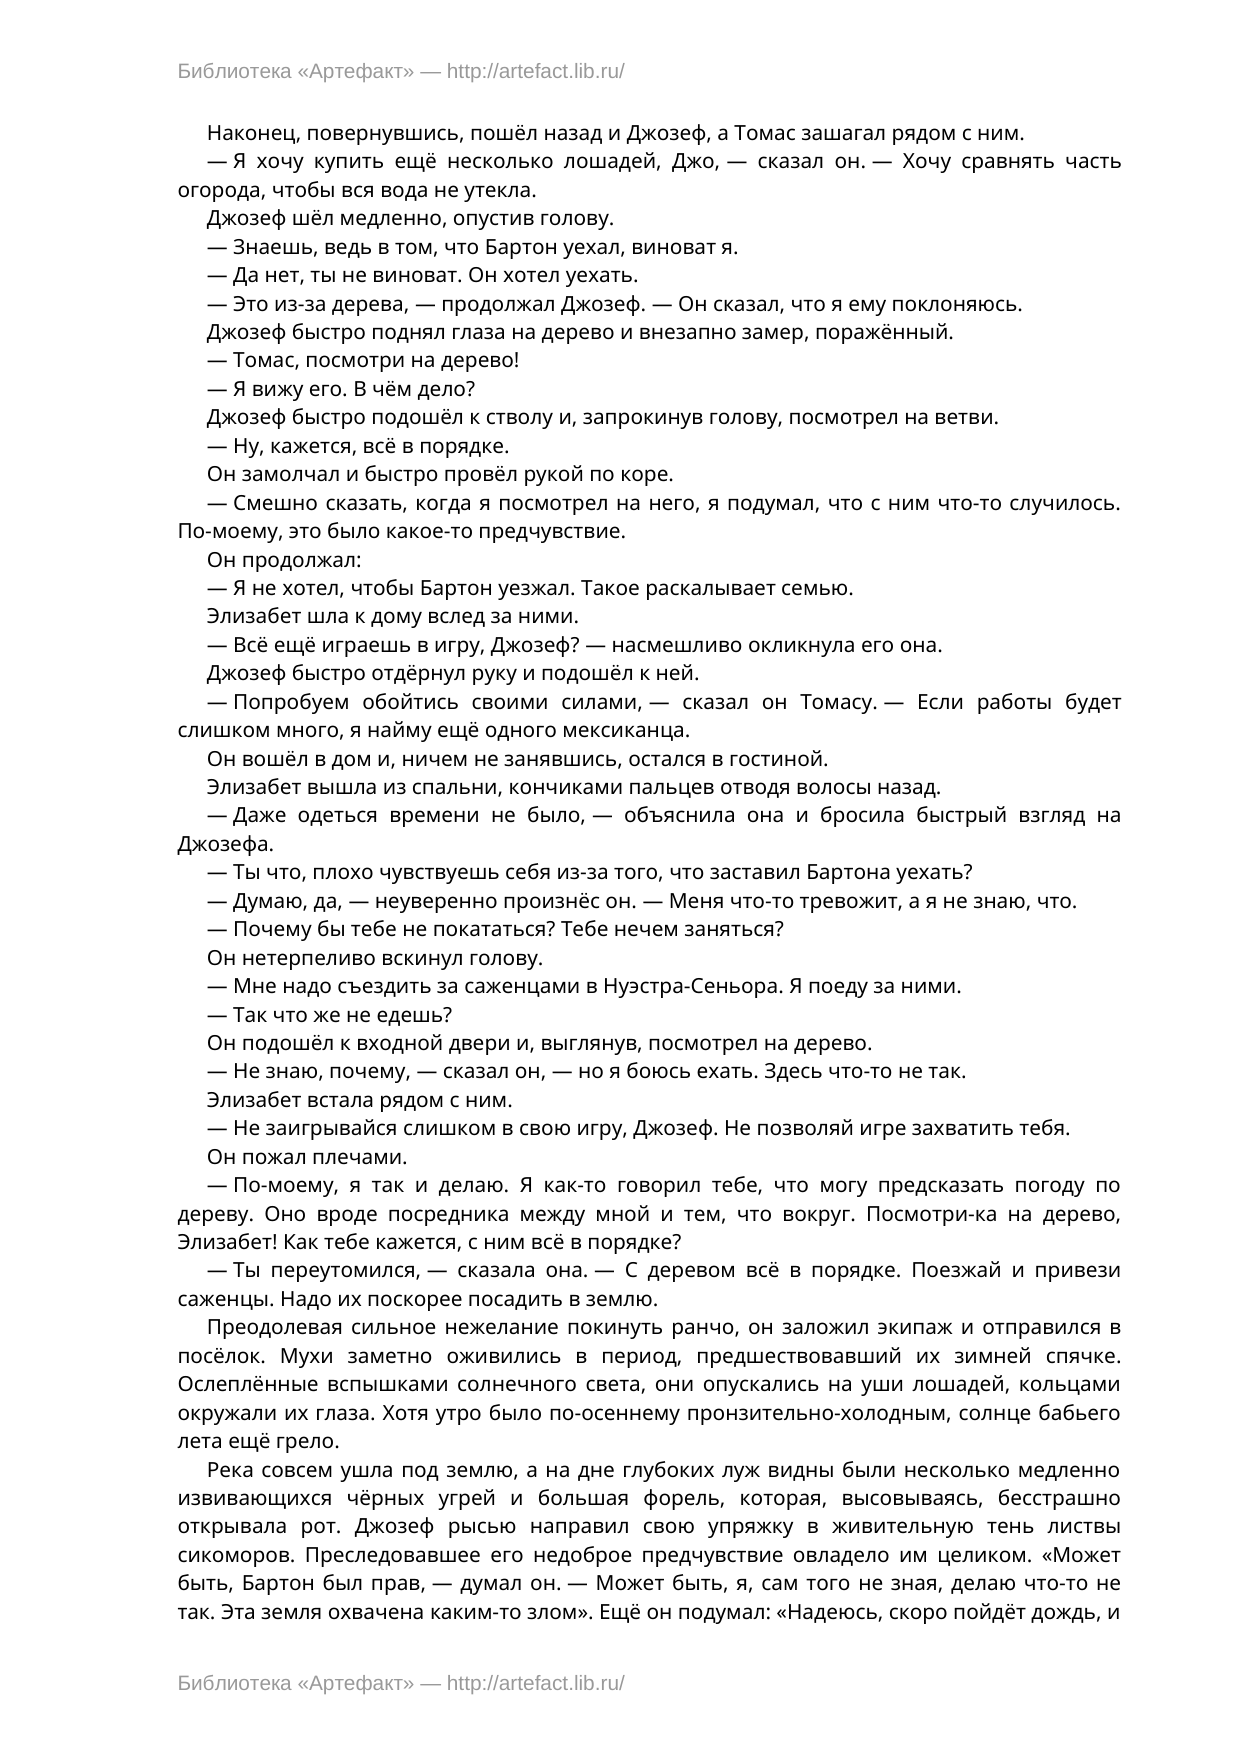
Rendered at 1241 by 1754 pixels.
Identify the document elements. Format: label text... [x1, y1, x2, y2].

text — Ты переутомился, — сказала она. — С деревом всё в порядке. Поезжай и привези саженцы. Надо их поскорее посадить в землю. [177, 1256, 1122, 1312]
text Джозеф быстро поднял глаза на дерево и внезапно замер, поражённый. [177, 317, 1122, 346]
text — Смешно сказать, когда я посмотрел на него, я подумал, что с ним что-то случилось. По-моему, это было какое-то предчувствие. [177, 488, 1122, 545]
text — Почему бы тебе не покататься? Тебе нечем заняться? [177, 914, 1122, 943]
text Наконец, повернувшись, пошёл назад и Джозеф, а Томас зашагал рядом с ним. [177, 118, 1122, 147]
text — Я не хотел, чтобы Бартон уезжал. Такое раскалывает семью. [177, 573, 1122, 602]
text Он нетерпеливо вскинул голову. [177, 943, 1122, 971]
text — Всё ещё играешь в игру, Джозеф? — насмешливо окликнула его она. [177, 630, 1122, 658]
text Он замолчал и быстро провёл рукой по коре. [177, 459, 1122, 488]
text Джозеф быстро подошёл к стволу и, запрокинув голову, посмотрел на ветви. [177, 402, 1122, 431]
text Элизабет вышла из спальни, кончиками пальцев отводя волосы назад. [177, 772, 1122, 801]
text — Попробуем обойтись своими силами, — сказал он Томасу. — Если работы будет слишком много, я найму ещё одного мексиканца. [177, 687, 1122, 744]
text Он продолжал: [177, 545, 1122, 573]
text — По-моему, я так и делаю. Я как-то говорил тебе, что могу предсказать погоду по дереву. Оно вроде посредника между мной и тем, что вокруг. Посмотри-ка на дерево, Элизабет! Как тебе кажется, с ним всё в порядке? [177, 1170, 1122, 1256]
text — Даже одеться времени не было, — объяснила она и бросила быстрый взгляд на Джозефа. [177, 801, 1122, 857]
text — Я вижу его. В чём дело? [177, 374, 1122, 402]
text — Да нет, ты не виноват. Он хотел уехать. [177, 260, 1122, 289]
text Он вошёл в дом и, ничем не занявшись, остался в гостиной. [177, 744, 1122, 772]
text — Знаешь, ведь в том, что Бартон уехал, виноват я. [177, 232, 1122, 260]
text — Не заигрывайся слишком в свою игру, Джозеф. Не позволяй игре захватить тебя. [177, 1113, 1122, 1142]
text Элизабет встала рядом с ним. [177, 1085, 1122, 1113]
text Он пожал плечами. [177, 1142, 1122, 1170]
text — Так что же не едешь? [177, 1000, 1122, 1028]
text Джозеф шёл медленно, опустив голову. [177, 203, 1122, 232]
text — Думаю, да, — неуверенно произнёс он. — Меня что-то тревожит, а я не знаю, что. [177, 886, 1122, 914]
text Он подошёл к входной двери и, выглянув, посмотрел на дерево. [177, 1028, 1122, 1057]
text — Мне надо съездить за саженцами в Нуэстра-Сеньора. Я поеду за ними. [177, 971, 1122, 1000]
text — Я хочу купить ещё несколько лошадей, Джо, — сказал он. — Хочу сравнять часть огорода, чтобы вся вода не утекла. [177, 147, 1122, 203]
text — Ты что, плохо чувствуешь себя из-за того, что заставил Бартона уехать? [177, 857, 1122, 886]
text — Это из-за дерева, — продолжал Джозеф. — Он сказал, что я ему поклоняюсь. [177, 289, 1122, 317]
text Преодолевая сильное нежелание покинуть ранчо, он заложил экипаж и отправился в посёлок. Мухи заметно оживились в период, предшествовавший их зимней спячке. Ослеплённые вспышками солнечного света, они опускались на уши лошадей, кольцами окружали их глаза. Хотя утро было по-осеннему пронзительно-холодным, солнце бабьего лета ещё грело. [177, 1312, 1122, 1455]
text — Не знаю, почему, — сказал он, — но я боюсь ехать. Здесь что-то не так. [177, 1057, 1122, 1085]
text — Ну, кажется, всё в порядке. [177, 431, 1122, 459]
text Элизабет шла к дому вслед за ними. [177, 602, 1122, 630]
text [177, 1455, 1122, 1625]
text Джозеф быстро отдёрнул руку и подошёл к ней. [177, 658, 1122, 687]
text — Томас, посмотри на дерево! [177, 346, 1122, 374]
